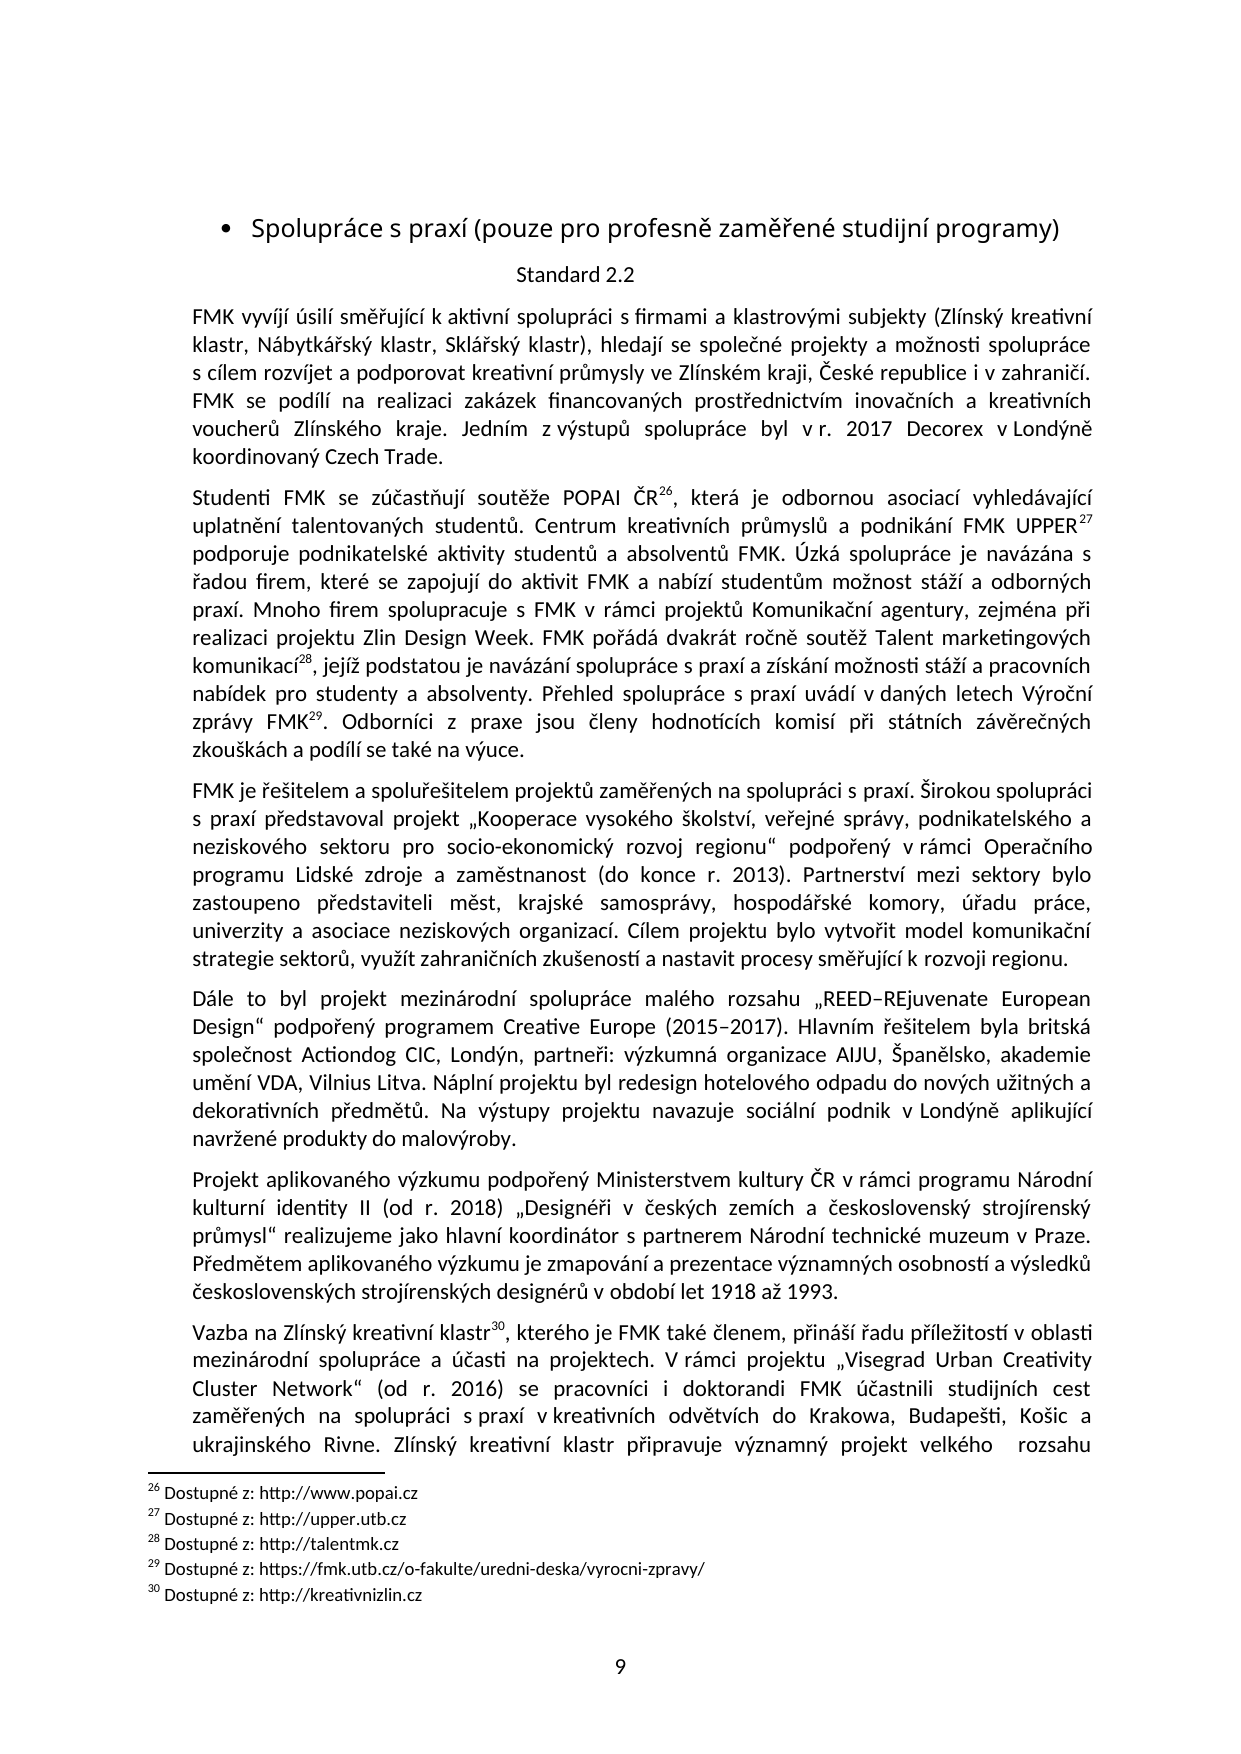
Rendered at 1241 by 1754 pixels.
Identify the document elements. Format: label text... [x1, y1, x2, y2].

list FMK vyvíjí úsilí směřující k aktivní spolupráci s firmami a klastrovými subjekty (Zlínský kreativní klastr, Nábytkářský klastr, Sklářský klastr), hledají se společné projekty a možnosti spolupráce s cílem rozvíjet a podporovat kreativní průmysly ve Zlínském kraji, České republice i v zahraničí. FMK se podílí na realizaci zakázek financovaných prostřednictvím inovačních a kreativních voucherů Zlínského kraje. Jedním z výstupů spolupráce byl v r. 2017 Decorex v Londýně koordinovaný Czech Trade. [192, 302, 1093, 471]
subtitle Spolupráce s praxí (pouze pro profesně zaměřené studijní programy) [222, 210, 1093, 244]
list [192, 1318, 1093, 1458]
list FMK je řešitelem a spoluřešitelem projektů zaměřených na spolupráci s praxí. Širokou spolupráci s praxí představoval projekt „Kooperace vysokého školství, veřejné správy, podnikatelského a neziskového sektoru pro socio-ekonomický rozvoj regionu“ podpořený v rámci Operačního programu Lidské zdroje a zaměstnanost (do konce r. 2013). Partnerství mezi sektory bylo zastoupeno představiteli měst, krajské samosprávy, hospodářské komory, úřadu práce, univerzity a asociace neziskových organizací. Cílem projektu bylo vytvořit model komunikační strategie sektorů, využít zahraničních zkušeností a nastavit procesy směřující k rozvoji regionu. [192, 776, 1093, 972]
text Standard 2.2 [516, 260, 1093, 288]
list Dále to byl projekt mezinárodní spolupráce malého rozsahu „REED–REjuvenate European Design“ podpořený programem Creative Europe (2015–2017). Hlavním řešitelem byla britská společnost Actiondog CIC, Londýn, partneři: výzkumná organizace AIJU, Španělsko, akademie umění VDA, Vilnius Litva. Náplní projektu byl redesign hotelového odpadu do nových užitných a dekorativních předmětů. Na výstupy projektu navazuje sociální podnik v Londýně aplikující navržené produkty do malovýroby. [192, 984, 1093, 1152]
text Studenti FMK se zúčastňují soutěže POPAI ČR, která je odbornou asociací vyhledávající uplatnění talentovaných studentů. Centrum kreativních průmyslů a podnikání FMK UPPER podporuje podnikatelské aktivity studentů a absolventů FMK. Úzká spolupráce je navázána s řadou firem, které se zapojují do aktivit FMK a nabízí studentům možnost stáží a odborných praxí. Mnoho firem spolupracuje s FMK v rámci projektů Komunikační agentury, zejména při realizaci projektu Zlin Design Week. FMK pořádá dvakrát ročně soutěž Talent marketingových komunikací, jejíž podstatou je navázání spolupráce s praxí a získání možnosti stáží a pracovních nabídek pro studenty a absolventy. Přehled spolupráce s praxí uvádí v daných letech Výroční zprávy FMK. Odborníci z praxe jsou členy hodnotících komisí při státních závěrečných zkouškách a podílí se také na výuce. [192, 483, 1093, 763]
list Projekt aplikovaného výzkumu podpořený Ministerstvem kultury ČR v rámci programu Národní kulturní identity II (od r. 2018) „Designéři v českých zemích a československý strojírenský průmysl“ realizujeme jako hlavní koordinátor s partnerem Národní technické muzeum v Praze. Předmětem aplikovaného výzkumu je zmapování a prezentace významných osobností a výsledků československých strojírenských designérů v období let 1918 až 1993. [192, 1165, 1093, 1305]
